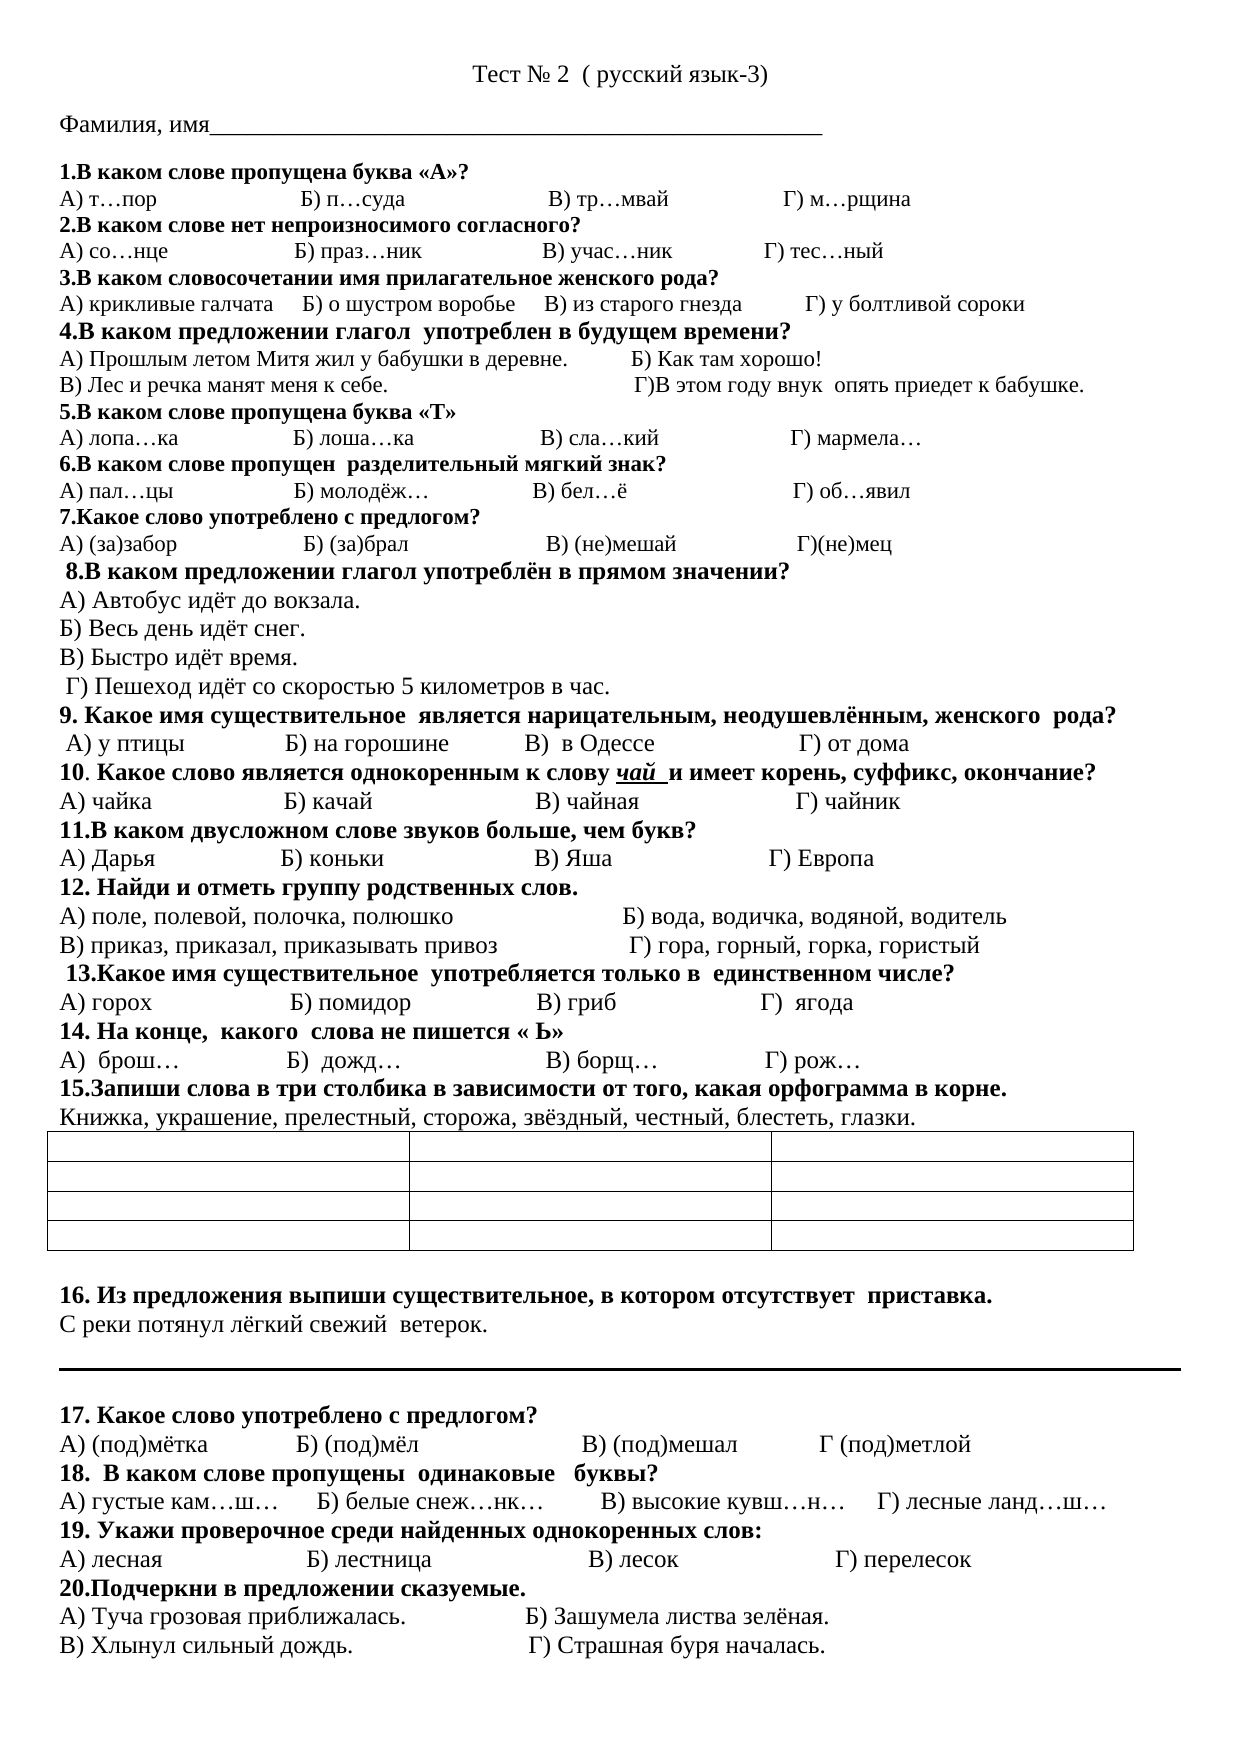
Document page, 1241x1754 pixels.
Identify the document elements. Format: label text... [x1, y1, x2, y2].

text А) Дарья Б) коньки В) Яша Г) Европа [59, 843, 1181, 872]
text А) Прошлым летом Митя жил у бабушки в деревне. Б) Как там хорошо! [59, 345, 1181, 371]
text Г) Пешеход идёт со скоростью 5 километров в час. [59, 671, 1181, 700]
text 18. В каком слове пропущены одинаковые буквы? [59, 1458, 1181, 1486]
text 20.Подчеркни в предложении сказуемые. [59, 1573, 1181, 1601]
table_cell [48, 1162, 409, 1191]
table_cell [772, 1192, 1133, 1220]
text Книжка, украшение, прелестный, сторожа, звёздный, честный, блестеть, глазки. [59, 1102, 1181, 1131]
text 14. На конце, какого слова не пишется « Ь» [59, 1016, 1181, 1045]
table_cell [772, 1162, 1133, 1191]
text А) поле, полевой, полочка, полюшко Б) вода, водичка, водяной, водитель [59, 901, 1181, 930]
text А) лопа…ка Б) лоша…ка В) сла…кий Г) мармела… [59, 424, 1181, 451]
text А) чайка Б) качай В) чайная Г) чайник [59, 786, 1181, 815]
text 15.Запиши слова в три столбика в зависимости от того, какая орфограмма в корне. [59, 1073, 1181, 1102]
text А) брош… Б) дожд… В) борщ… Г) рож… [59, 1045, 1181, 1073]
text Тест № 2 ( русский язык-3) [59, 59, 1181, 88]
text В) приказ, приказал, приказывать привоз Г) гора, горный, горка, гористый [59, 930, 1181, 958]
table_header [410, 1132, 771, 1161]
text 10. Какое слово является однокоренным к слову чай и имеет корень, суффикс, окончание? [59, 757, 1181, 786]
table_header [772, 1132, 1133, 1161]
text Фамилия, имя_________________________________________________ [59, 109, 1181, 137]
table_cell [48, 1192, 409, 1220]
text 1.В каком слове пропущена буква «А»? [59, 158, 1181, 184]
table_header [48, 1132, 409, 1161]
text А) крикливые галчата Б) о шустром воробье В) из старого гнезда Г) у болтливой сороки [59, 290, 1181, 316]
text 9. Какое имя существительное является нарицательным, неодушевлённым, женского рода? [59, 700, 1181, 728]
text В) Хлынул сильный дождь. Г) Страшная буря началась. [59, 1630, 1181, 1659]
text С реки потянул лёгкий свежий ветерок. [59, 1309, 1181, 1337]
text 11.В каком двусложном слове звуков больше, чем букв? [59, 815, 1181, 843]
text 4.В каком предложении глагол употреблен в будущем времени? [59, 316, 1181, 345]
text 8.В каком предложении глагол употреблён в прямом значении? [59, 556, 1181, 585]
text А) Автобус идёт до вокзала. [59, 585, 1181, 613]
table_cell [410, 1192, 771, 1220]
text А) густые кам…ш… Б) белые снеж…нк… В) высокие кувш…н… Г) лесные ланд…ш… [59, 1486, 1181, 1515]
table_cell [772, 1221, 1133, 1250]
text А) (под)мётка Б) (под)мёл В) (под)мешал Г (под)метлой [59, 1429, 1181, 1458]
text В) Лес и речка манят меня к себе. Г)В этом году внук опять приедет к бабушке. [59, 371, 1181, 398]
text 7.Какое слово употреблено с предлогом? [59, 503, 1181, 529]
text 19. Укажи проверочное среди найденных однокоренных слов: [59, 1515, 1181, 1544]
text 17. Какое слово употреблено с предлогом? [59, 1400, 1181, 1429]
text 3.В каком словосочетании имя прилагательное женского рода? [59, 264, 1181, 290]
text 16. Из предложения выпиши существительное, в котором отсутствует приставка. [59, 1280, 1181, 1309]
text А) Туча грозовая приближалась. Б) Зашумела листва зелёная. [59, 1601, 1181, 1630]
text 12. Найди и отметь группу родственных слов. [59, 872, 1181, 901]
text А) пал…цы Б) молодёж… В) бел…ё Г) об…явил [59, 477, 1181, 503]
text А) со…нце Б) праз…ник В) учас…ник Г) тес…ный [59, 237, 1181, 264]
text А) у птицы Б) на горошине В) в Одессе Г) от дома [59, 728, 1181, 757]
text А) горох Б) помидор В) гриб Г) ягода [59, 987, 1181, 1016]
text Б) Весь день идёт снег. [59, 613, 1181, 642]
text 6.В каком слове пропущен разделительный мягкий знак? [59, 451, 1181, 477]
text В) Быстро идёт время. [59, 642, 1181, 671]
table_cell [410, 1162, 771, 1191]
text А) т…пор Б) п…суда В) тр…мвай Г) м…рщина [59, 184, 1181, 211]
text А) (за)забор Б) (за)брал В) (не)мешай Г)(не)мец [59, 529, 1181, 556]
text 5.В каком слове пропущена буква «Т» [59, 398, 1181, 424]
text 13.Какое имя существительное употребляется только в единственном числе? [59, 958, 1181, 987]
text А) лесная Б) лестница В) лесок Г) перелесок [59, 1544, 1181, 1573]
table_cell [410, 1221, 771, 1250]
table_cell [48, 1221, 409, 1250]
text 2.В каком слове нет непроизносимого согласного? [59, 211, 1181, 237]
